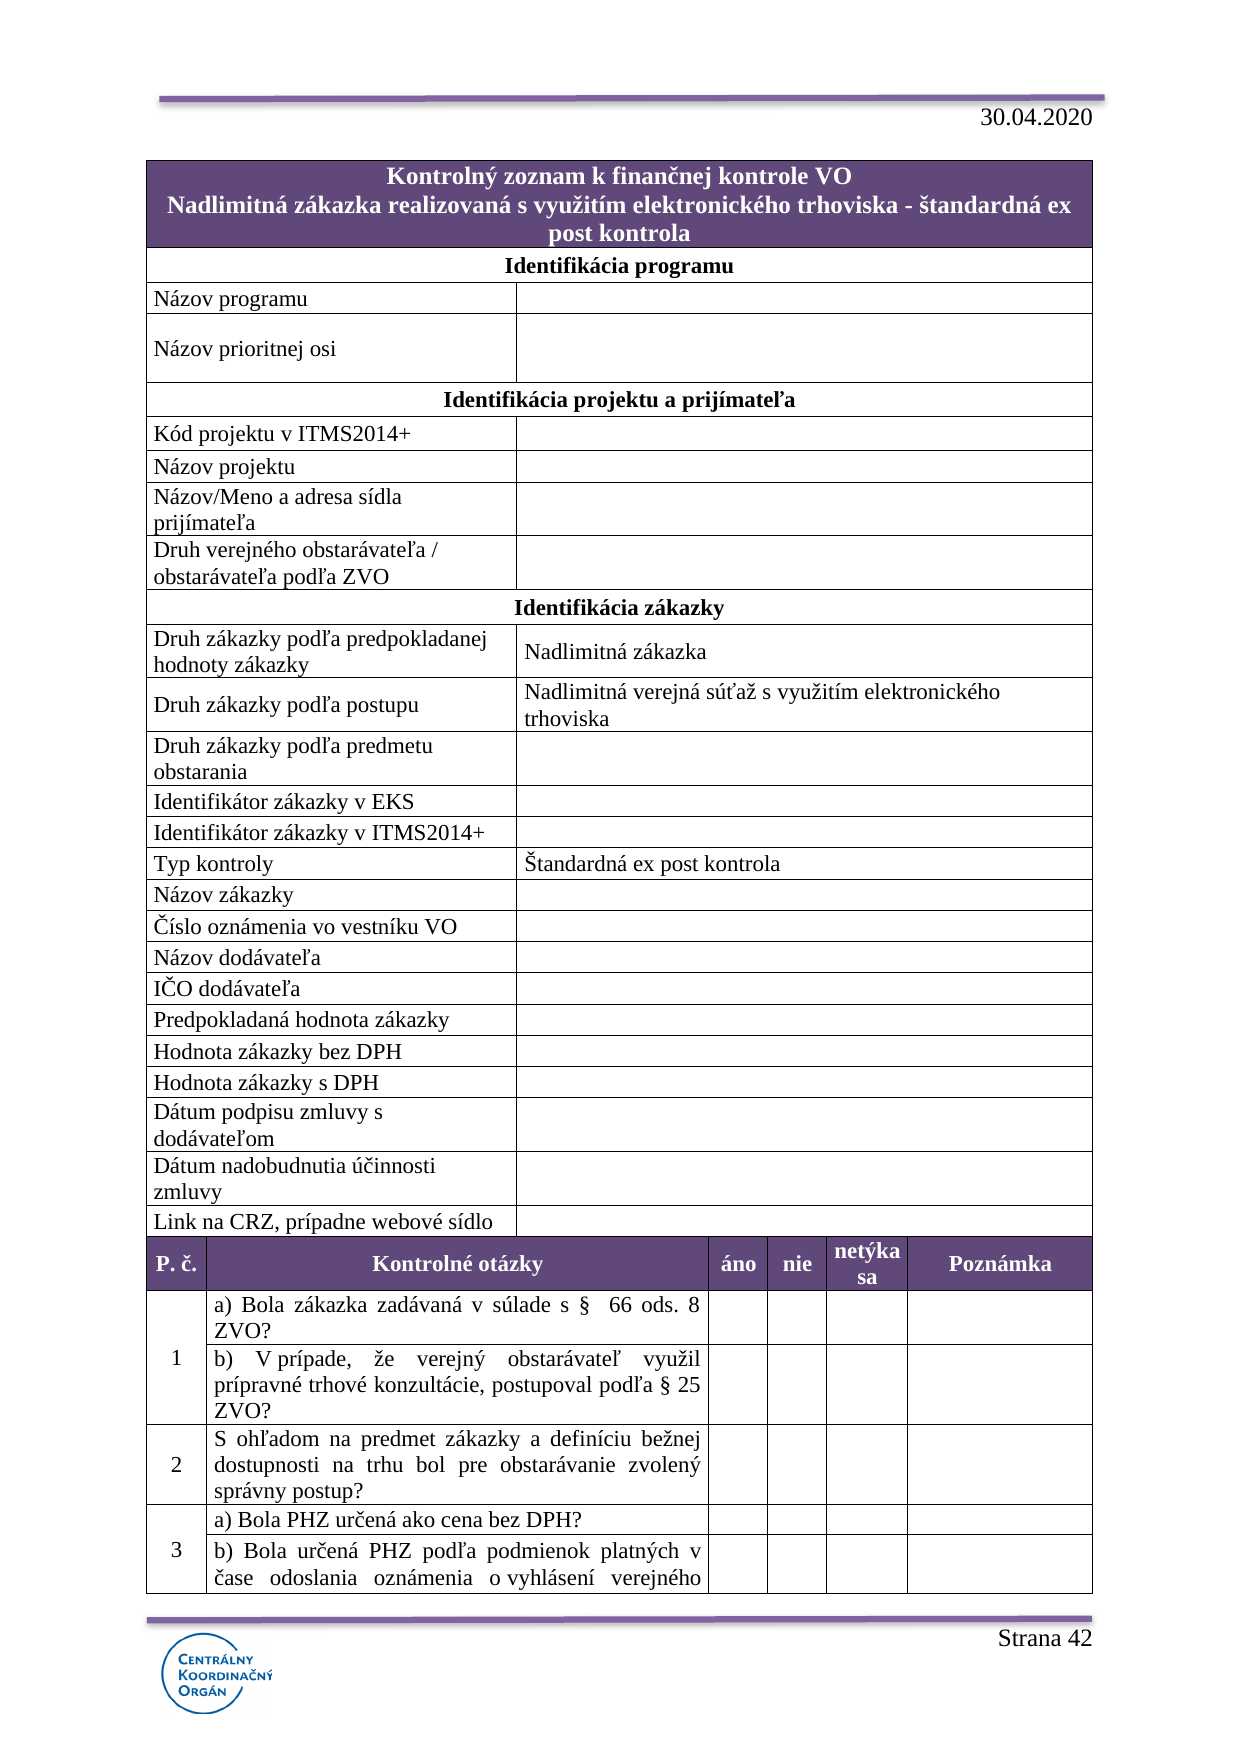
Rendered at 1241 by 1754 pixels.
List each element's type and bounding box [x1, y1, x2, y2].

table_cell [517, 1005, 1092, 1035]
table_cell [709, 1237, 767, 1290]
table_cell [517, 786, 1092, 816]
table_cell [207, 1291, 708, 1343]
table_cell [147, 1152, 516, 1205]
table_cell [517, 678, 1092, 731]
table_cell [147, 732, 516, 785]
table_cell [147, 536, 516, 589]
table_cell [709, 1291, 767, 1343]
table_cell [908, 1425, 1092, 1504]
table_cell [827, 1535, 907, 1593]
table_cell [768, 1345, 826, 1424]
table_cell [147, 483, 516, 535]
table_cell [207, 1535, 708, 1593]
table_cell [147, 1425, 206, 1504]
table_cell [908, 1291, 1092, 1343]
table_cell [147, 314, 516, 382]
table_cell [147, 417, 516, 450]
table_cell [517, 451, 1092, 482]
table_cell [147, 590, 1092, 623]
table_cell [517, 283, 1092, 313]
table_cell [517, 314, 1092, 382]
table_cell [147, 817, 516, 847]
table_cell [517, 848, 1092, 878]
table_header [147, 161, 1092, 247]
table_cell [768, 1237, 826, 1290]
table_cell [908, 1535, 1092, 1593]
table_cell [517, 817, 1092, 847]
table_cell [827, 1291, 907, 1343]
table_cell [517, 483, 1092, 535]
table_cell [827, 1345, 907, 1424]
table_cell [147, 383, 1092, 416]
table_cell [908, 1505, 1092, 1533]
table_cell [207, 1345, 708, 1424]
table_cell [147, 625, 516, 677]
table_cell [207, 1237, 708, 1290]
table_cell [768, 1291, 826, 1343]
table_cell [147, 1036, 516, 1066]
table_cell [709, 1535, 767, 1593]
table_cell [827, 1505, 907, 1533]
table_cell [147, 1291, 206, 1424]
picture [159, 1631, 272, 1713]
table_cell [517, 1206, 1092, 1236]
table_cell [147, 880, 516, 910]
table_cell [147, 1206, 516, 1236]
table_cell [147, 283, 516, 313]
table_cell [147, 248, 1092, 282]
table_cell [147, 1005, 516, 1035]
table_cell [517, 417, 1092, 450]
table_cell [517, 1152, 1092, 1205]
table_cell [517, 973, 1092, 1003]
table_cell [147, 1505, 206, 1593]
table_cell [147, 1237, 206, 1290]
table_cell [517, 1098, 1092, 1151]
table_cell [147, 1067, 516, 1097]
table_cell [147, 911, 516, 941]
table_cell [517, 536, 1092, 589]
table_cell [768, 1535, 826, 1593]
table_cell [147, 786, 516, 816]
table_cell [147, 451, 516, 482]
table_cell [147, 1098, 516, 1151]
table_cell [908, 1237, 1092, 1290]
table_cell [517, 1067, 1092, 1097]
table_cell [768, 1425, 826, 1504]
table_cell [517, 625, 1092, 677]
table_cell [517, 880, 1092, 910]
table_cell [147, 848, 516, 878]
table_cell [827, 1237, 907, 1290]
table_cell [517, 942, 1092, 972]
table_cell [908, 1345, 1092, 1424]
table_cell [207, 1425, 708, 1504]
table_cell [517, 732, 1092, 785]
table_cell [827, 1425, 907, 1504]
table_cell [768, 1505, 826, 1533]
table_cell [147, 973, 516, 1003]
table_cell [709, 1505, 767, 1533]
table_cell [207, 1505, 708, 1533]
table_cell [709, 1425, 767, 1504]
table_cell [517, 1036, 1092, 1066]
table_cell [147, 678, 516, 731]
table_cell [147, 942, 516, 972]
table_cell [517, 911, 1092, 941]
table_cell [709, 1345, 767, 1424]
